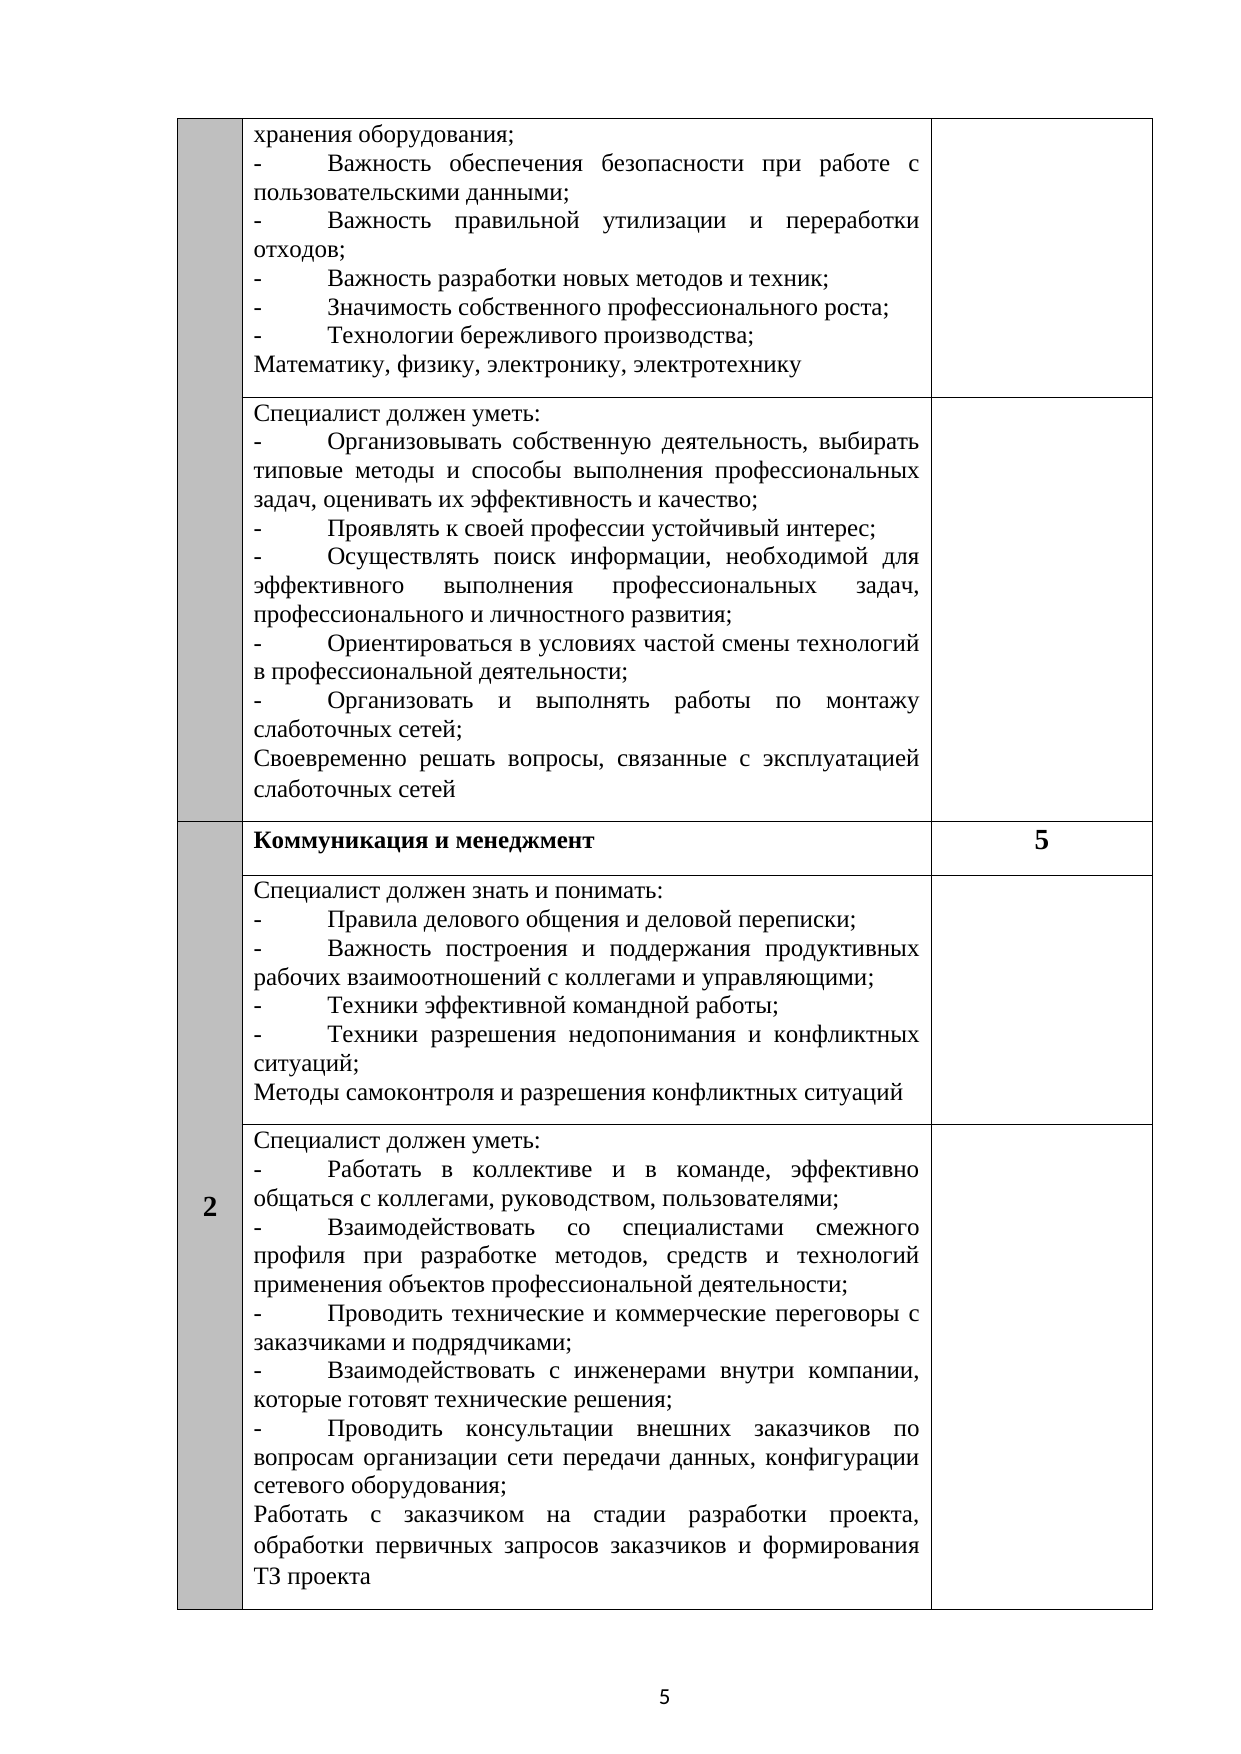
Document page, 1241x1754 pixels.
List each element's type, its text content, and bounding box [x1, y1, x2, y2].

table_cell [932, 398, 1152, 821]
table_cell Специалист должен уметь: Работать в коллективе и в команде, эффективно общаться с коллегами, руководством, пользователями; Взаимодействовать со специалистами смежного профиля при разработке методов, средств и технологий применения объектов профессиональной деятельности; Проводить технические и коммерческие переговоры с заказчиками и подрядчиками; Взаимодействовать с инженерами внутри компании, которые готовят технические решения; Проводить консультации внешних заказчиков по вопросам организации сети передачи данных, конфигурации сетевого оборудования; Работать с заказчиком на стадии разработки проекта, обработки первичных запросов заказчиков и формирования ТЗ проекта [243, 1125, 931, 1609]
table_cell Коммуникация и менеджмент [243, 822, 931, 874]
table_cell 5 [932, 822, 1152, 874]
table_cell [932, 119, 1152, 397]
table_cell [243, 119, 931, 397]
table_cell [932, 876, 1152, 1124]
table_cell Специалист должен знать и понимать: Правила делового общения и деловой переписки; Важность построения и поддержания продуктивных рабочих взаимоотношений с коллегами и управляющими; Техники эффективной командной работы; Техники разрешения недопонимания и конфликтных ситуаций; Методы самоконтроля и разрешения конфликтных ситуаций [243, 876, 931, 1124]
table_cell [932, 1125, 1152, 1609]
table_cell 2 [178, 822, 242, 1609]
table_cell Специалист должен уметь: Организовывать собственную деятельность, выбирать типовые методы и способы выполнения профессиональных задач, оценивать их эффективность и качество; Проявлять к своей профессии устойчивый интерес; Осуществлять поиск информации, необходимой для эффективного выполнения профессиональных задач, профессионального и личностного развития; Ориентироваться в условиях частой смены технологий в профессиональной деятельности; Организовать и выполнять работы по монтажу слаботочных сетей; Своевременно решать вопросы, связанные с эксплуатацией слаботочных сетей [243, 398, 931, 821]
